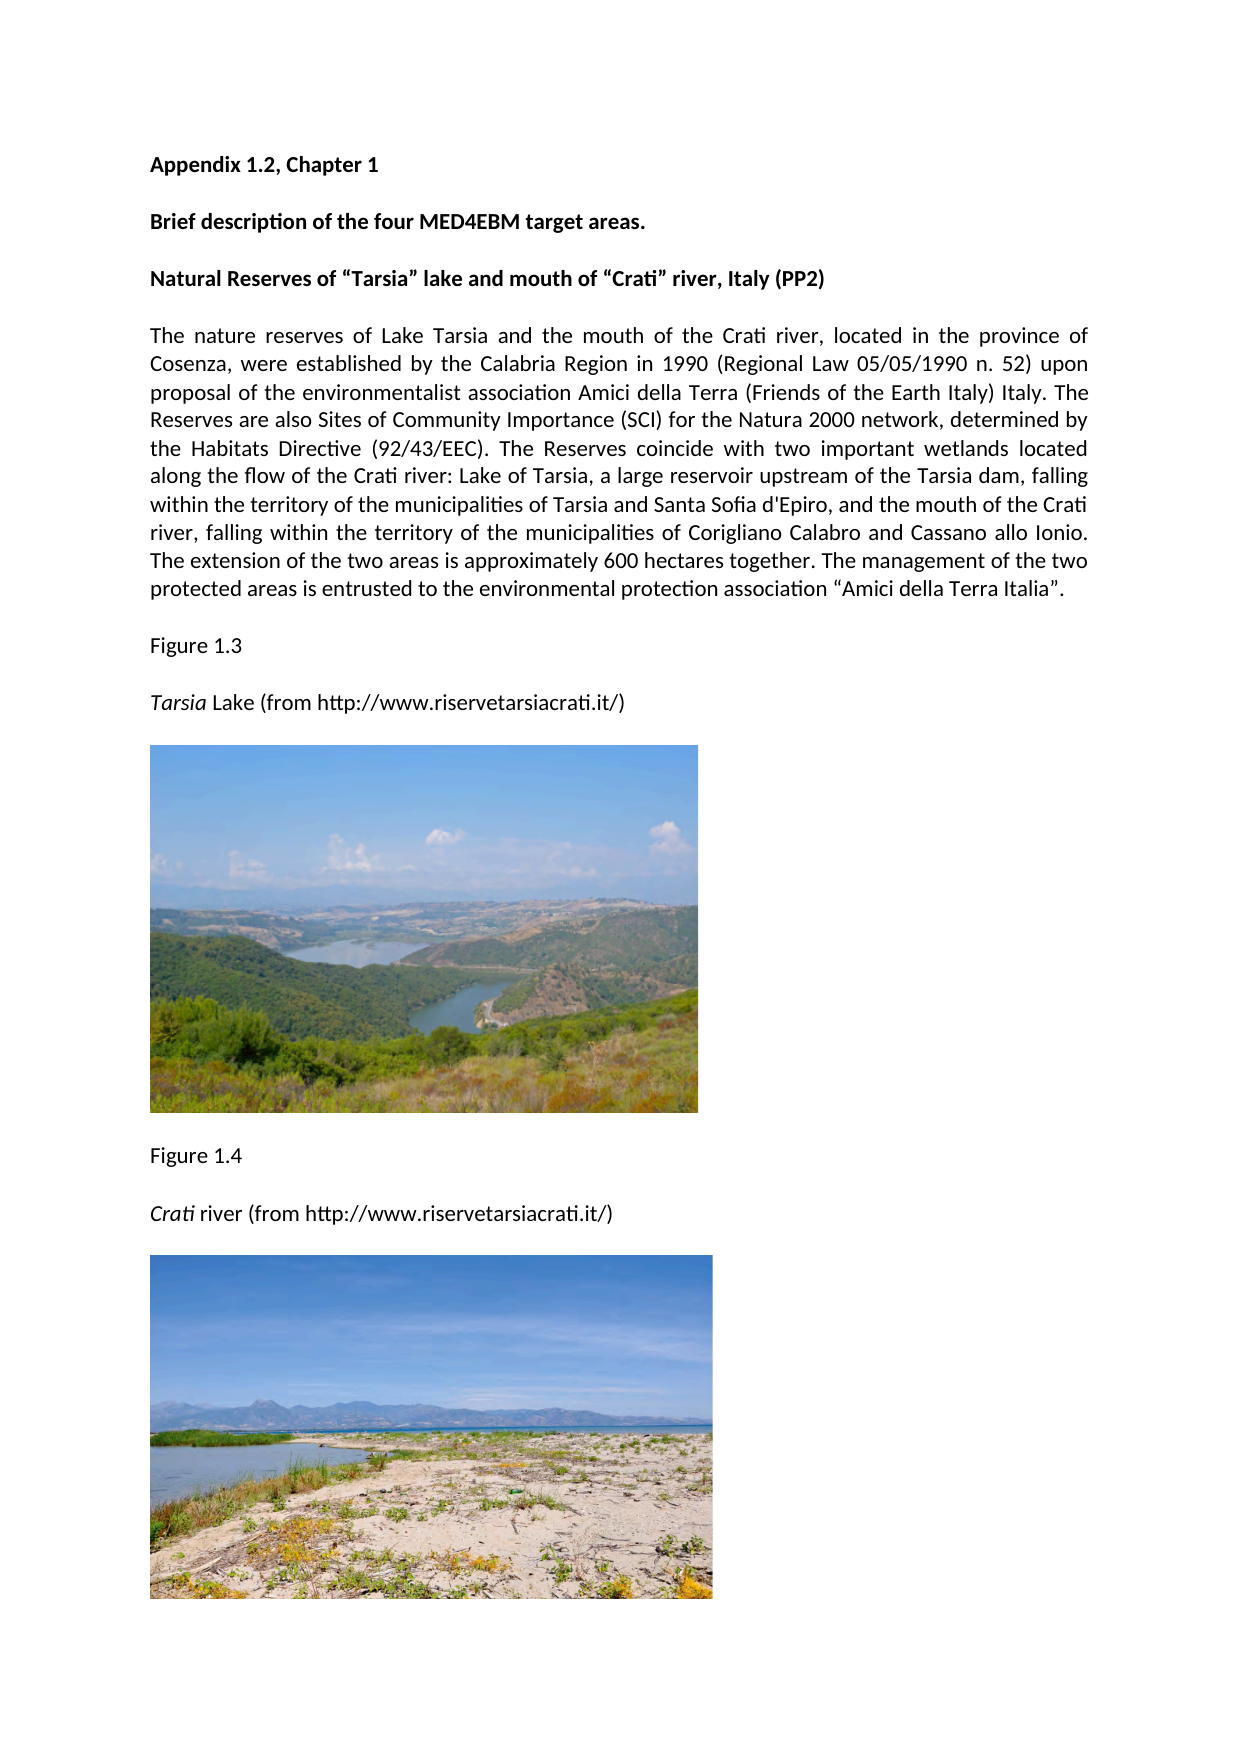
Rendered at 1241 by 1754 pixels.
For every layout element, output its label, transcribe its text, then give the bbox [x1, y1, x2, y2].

text Figure 1.3 [150, 631, 1090, 659]
picture [150, 1255, 713, 1599]
text Appendix 1.2, Chapter 1 [150, 150, 1090, 178]
picture [150, 745, 699, 1113]
text Brief description of the four MED4EBM target areas. [150, 207, 1090, 235]
text Tarsia Lake (from http://www.riservetarsiacrati.it/) [150, 688, 1090, 716]
text Crati river (from http://www.riservetarsiacrati.it/) [150, 1199, 1090, 1227]
text Figure 1.4 [150, 1141, 1090, 1169]
text The nature reserves of Lake Tarsia and the mouth of the Crati river, located in the province of Cosenza, were established by the Calabria Region in 1990 (Regional Law 05/05/1990 n. 52) upon proposal of the environmentalist association Amici della Terra (Friends of the Earth Italy) Italy. The Reserves are also Sites of Community Importance (SCI) for the Natura 2000 network, determined by the Habitats Directive (92/43/EEC). The Reserves coincide with two important wetlands located along the flow of the Crati river: Lake of Tarsia, a large reservoir upstream of the Tarsia dam, falling within the territory of the municipalities of Tarsia and Santa Sofia d'Epiro, and the mouth of the Crati river, falling within the territory of the municipalities of Corigliano Calabro and Cassano allo Ionio. The extension of the two areas is approximately 600 hectares together. The management of the two protected areas is entrusted to the environmental protection association “Amici della Terra Italia”. [150, 322, 1090, 602]
text Natural Reserves of “Tarsia” lake and mouth of “Crati” river, Italy (PP2) [150, 264, 1090, 292]
